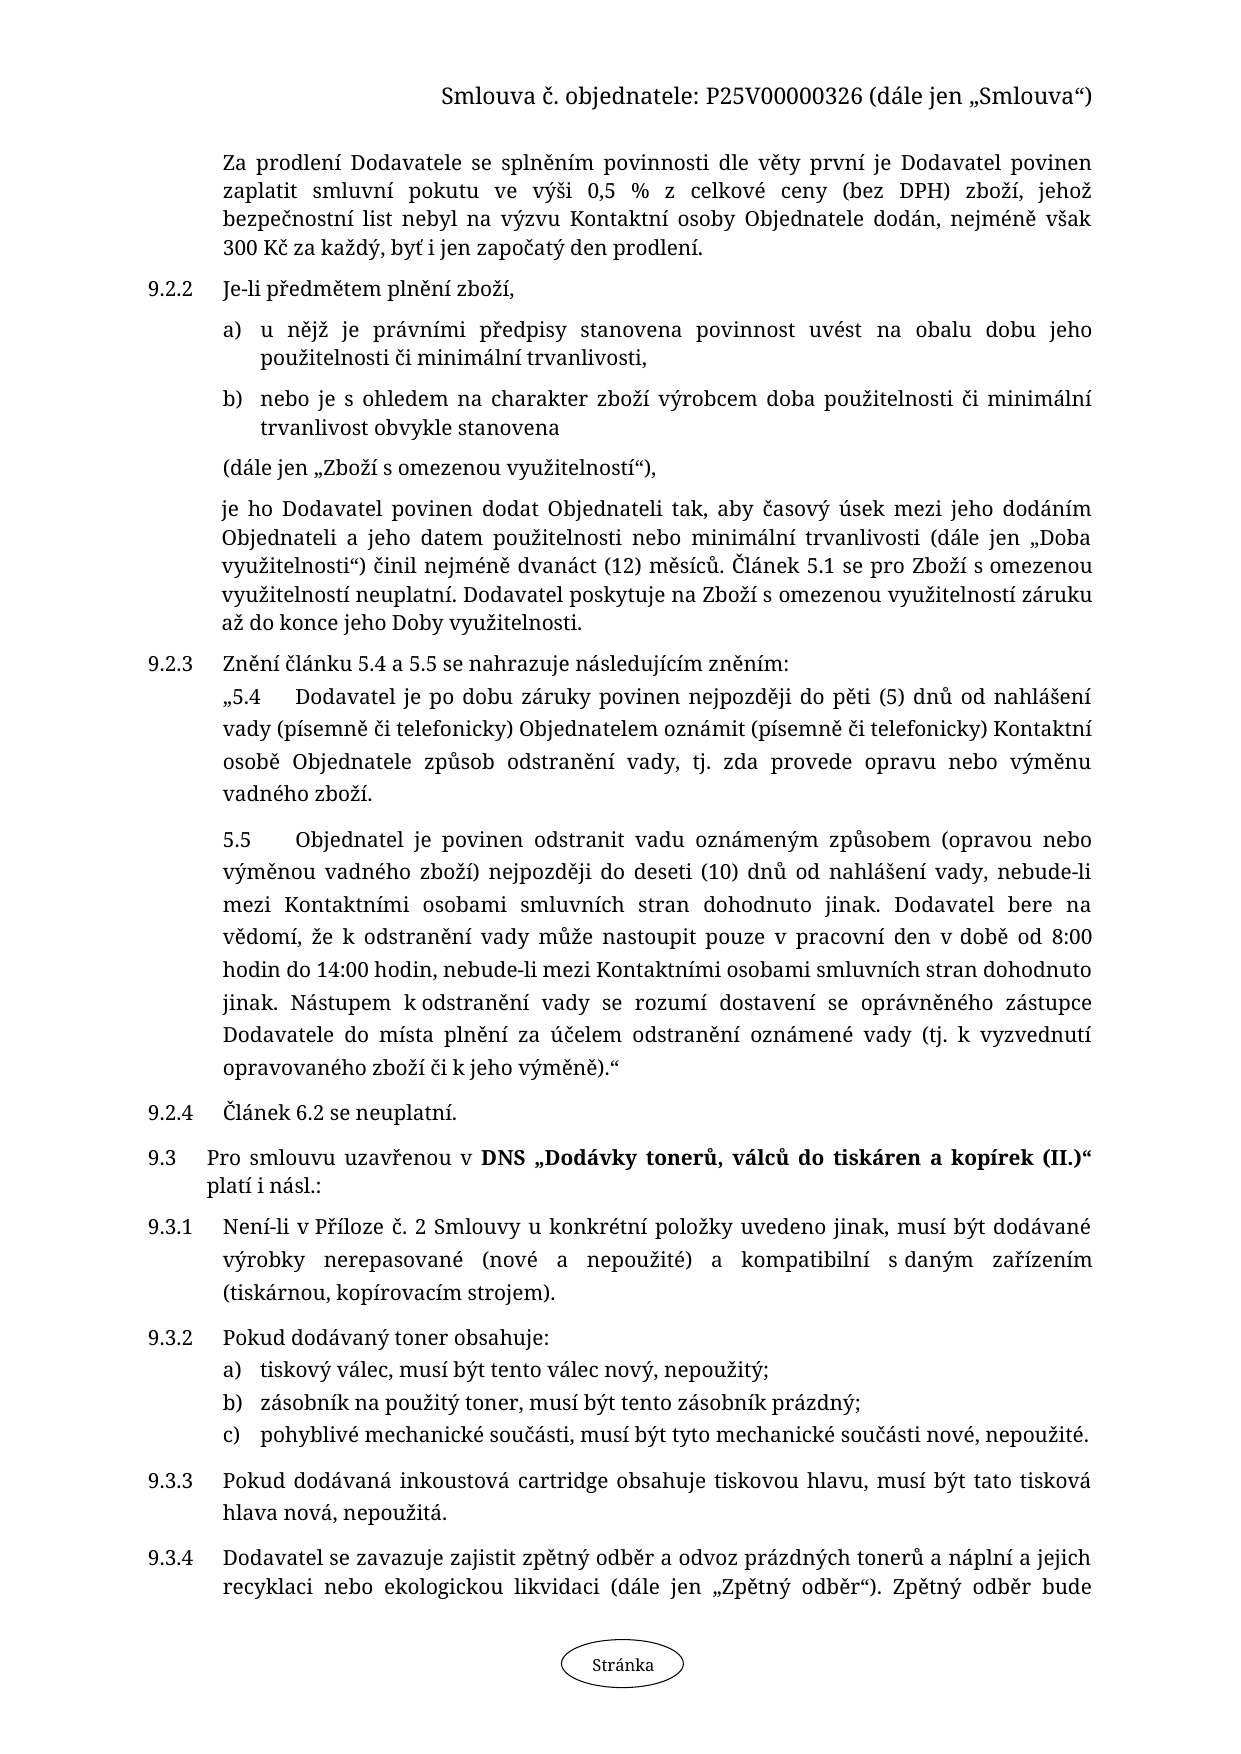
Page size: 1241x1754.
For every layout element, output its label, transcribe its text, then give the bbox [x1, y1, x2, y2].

list „5.4 Dodavatel je po dobu záruky povinen nejpozději do pěti (5) dnů od nahlášení vady (písemně či telefonicky) Objednatelem oznámit (písemně či telefonicky) Kontaktní osobě Objednatele způsob odstranění vady, tj. zda provede opravu nebo výměnu vadného zboží. [223, 682, 1093, 808]
list nebo je s ohledem na charakter zboží výrobcem doba použitelnosti či minimální trvanlivost obvykle stanovena [223, 384, 1093, 441]
list Je-li předmětem plnění zboží, [148, 274, 1093, 302]
list Pokud dodávaný toner obsahuje: [148, 1323, 1093, 1351]
list zásobník na použitý toner, musí být tento zásobník prázdný; [223, 1388, 1093, 1416]
list Článek 6.2 se neuplatní. [148, 1098, 1093, 1126]
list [148, 1543, 1093, 1600]
text (dále jen „Zboží s omezenou využitelností“), [223, 453, 1093, 482]
list 5.5 Objednatel je povinen odstranit vadu oznámeným způsobem (opravou nebo výměnou vadného zboží) nejpozději do deseti (10) dnů od nahlášení vady, nebude-li mezi Kontaktními osobami smluvních stran dohodnuto jinak. Dodavatel bere na vědomí, že k odstranění vady může nastoupit pouze v pracovní den v době od 8:00 hodin do 14:00 hodin, nebude-li mezi Kontaktními osobami smluvních stran dohodnuto jinak. Nástupem k odstranění vady se rozumí dostavení se oprávněného zástupce Dodavatele do místa plnění za účelem odstranění oznámené vady (tj. k vyzvednutí opravovaného zboží či k jeho výměně).“ [223, 825, 1093, 1081]
list Znění článku 5.4 a 5.5 se nahrazuje následujícím zněním: [148, 649, 1093, 678]
text je ho Dodavatel povinen dodat Objednateli tak, aby časový úsek mezi jeho dodáním Objednateli a jeho datem použitelnosti nebo minimální trvanlivosti (dále jen „Doba využitelnosti“) činil nejméně dvanáct (12) měsíců. Článek 5.1 se pro Zboží s omezenou využitelností neuplatní. Dodavatel poskytuje na Zboží s omezenou využitelností záruku až do konce jeho Doby využitelnosti. [221, 494, 1093, 637]
list tiskový válec, musí být tento válec nový, nepoužitý; [223, 1355, 1093, 1384]
list Není-li v Příloze č. 2 Smlouvy u konkrétní položky uvedeno jinak, musí být dodávané výrobky nerepasované (nové a nepoužité) a kompatibilní s daným zařízením (tiskárnou, kopírovacím strojem). [148, 1212, 1093, 1306]
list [148, 148, 1093, 261]
list Pro smlouvu uzavřenou v DNS „Dodávky tonerů, válců do tiskáren a kopírek (II.)“ platí i násl.: [148, 1143, 1093, 1200]
list u nějž je právními předpisy stanovena povinnost uvést na obalu dobu jeho použitelnosti či minimální trvanlivosti, [223, 315, 1093, 372]
list pohyblivé mechanické součásti, musí být tyto mechanické součásti nové, nepoužité. [223, 1421, 1093, 1449]
list Pokud dodávaná inkoustová cartridge obsahuje tiskovou hlavu, musí být tato tisková hlava nová, nepoužitá. [148, 1466, 1093, 1527]
